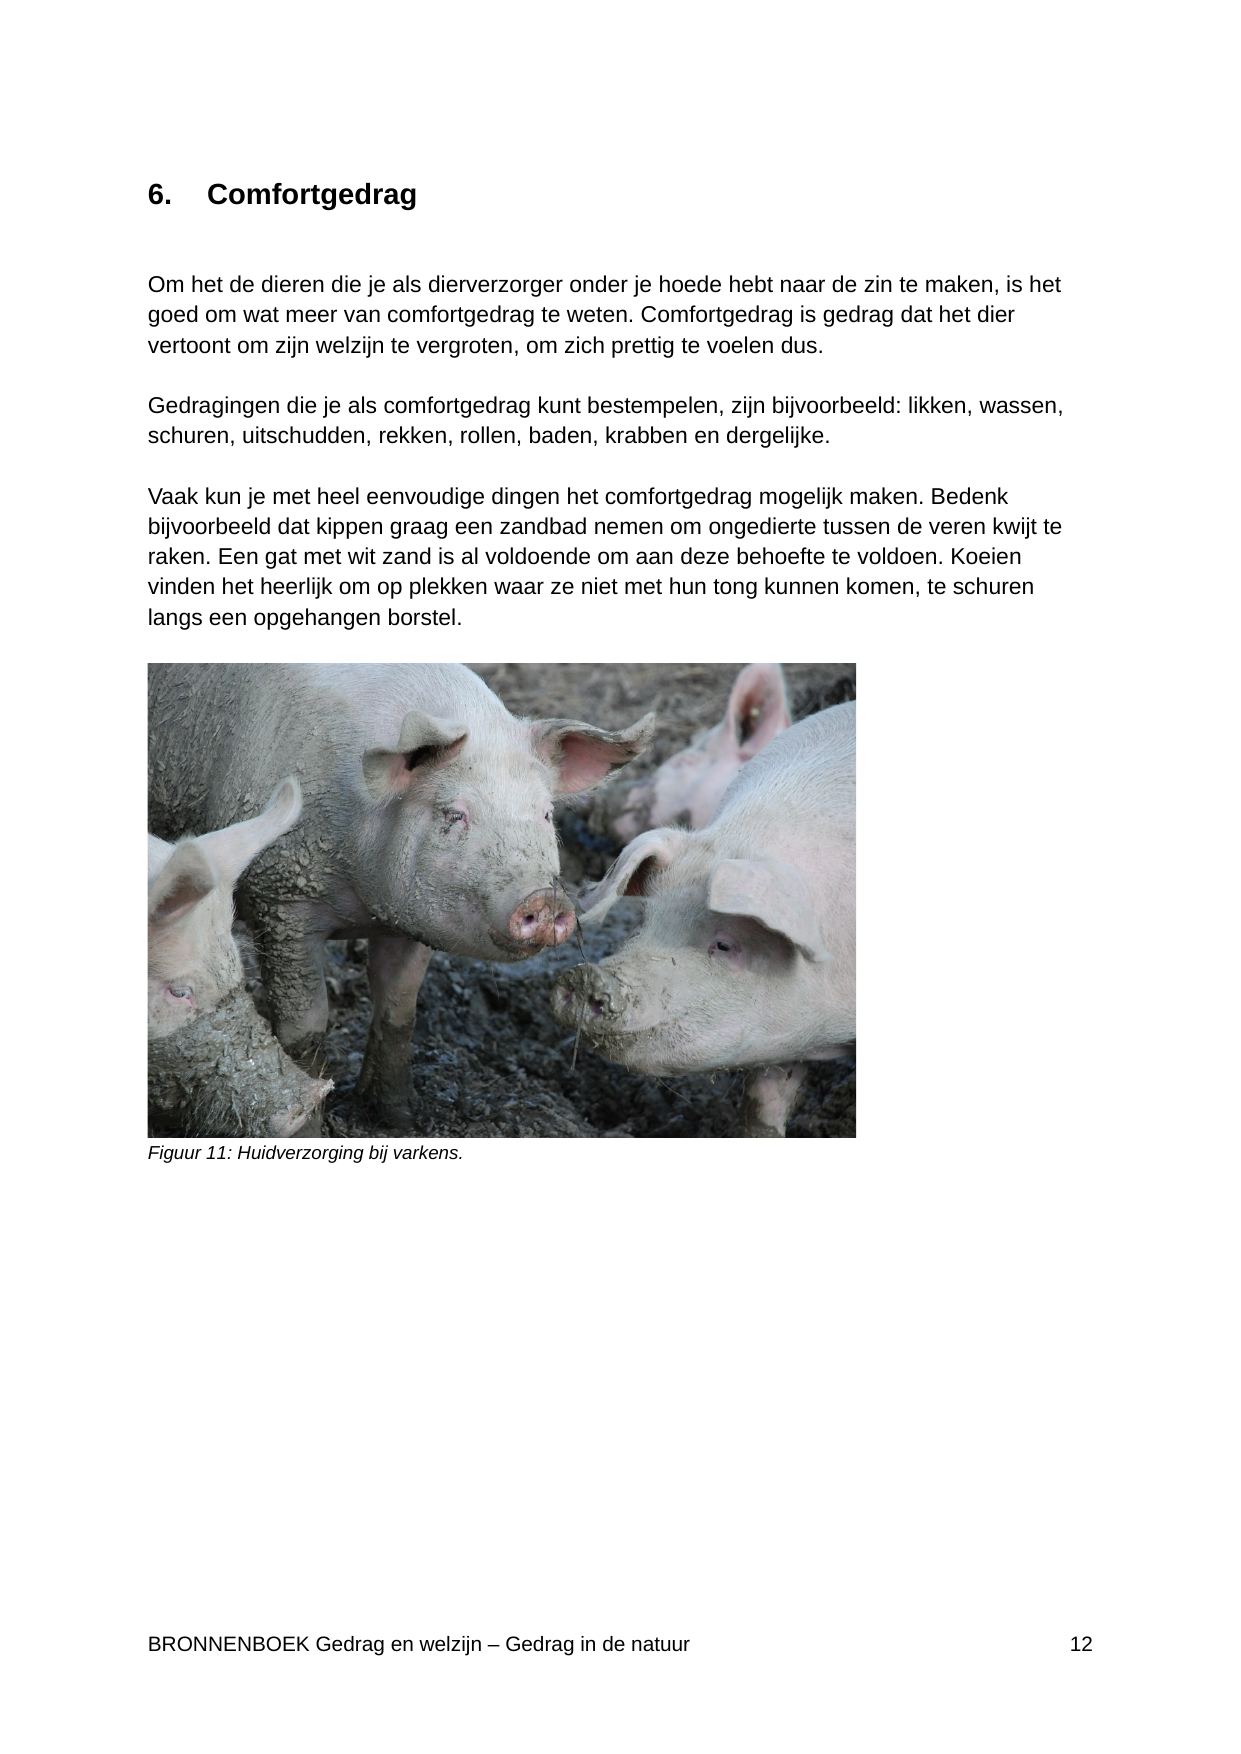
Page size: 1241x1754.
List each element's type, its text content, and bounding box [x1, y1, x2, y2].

subtitle Comfortgedrag [148, 177, 1092, 211]
text Figuur 11: Huidverzorging bij varkens. [148, 1141, 1122, 1163]
text Gedragingen die je als comfortgedrag kunt bestempelen, zijn bijvoorbeeld: likken, wassen, schuren, uitschudden, rekken, rollen, baden, krabben en dergelijke. [148, 392, 1092, 448]
text Om het de dieren die je als dierverzorger onder je hoede hebt naar de zin te maken, is het goed om wat meer van comfortgedrag te weten. Comfortgedrag is gedrag dat het dier vertoont om zijn welzijn te vergroten, om zich prettig te voelen dus. [148, 271, 1092, 358]
picture [147, 663, 857, 1138]
text Vaak kun je met heel eenvoudige dingen het comfortgedrag mogelijk maken. Bedenk bijvoorbeeld dat kippen graag een zandbad nemen om ongedierte tussen de veren kwijt te raken. Een gat met wit zand is al voldoende om aan deze behoefte te voldoen. Koeien vinden het heerlijk om op plekken waar ze niet met hun tong kunnen komen, te schuren langs een opgehangen borstel. [148, 483, 1092, 630]
